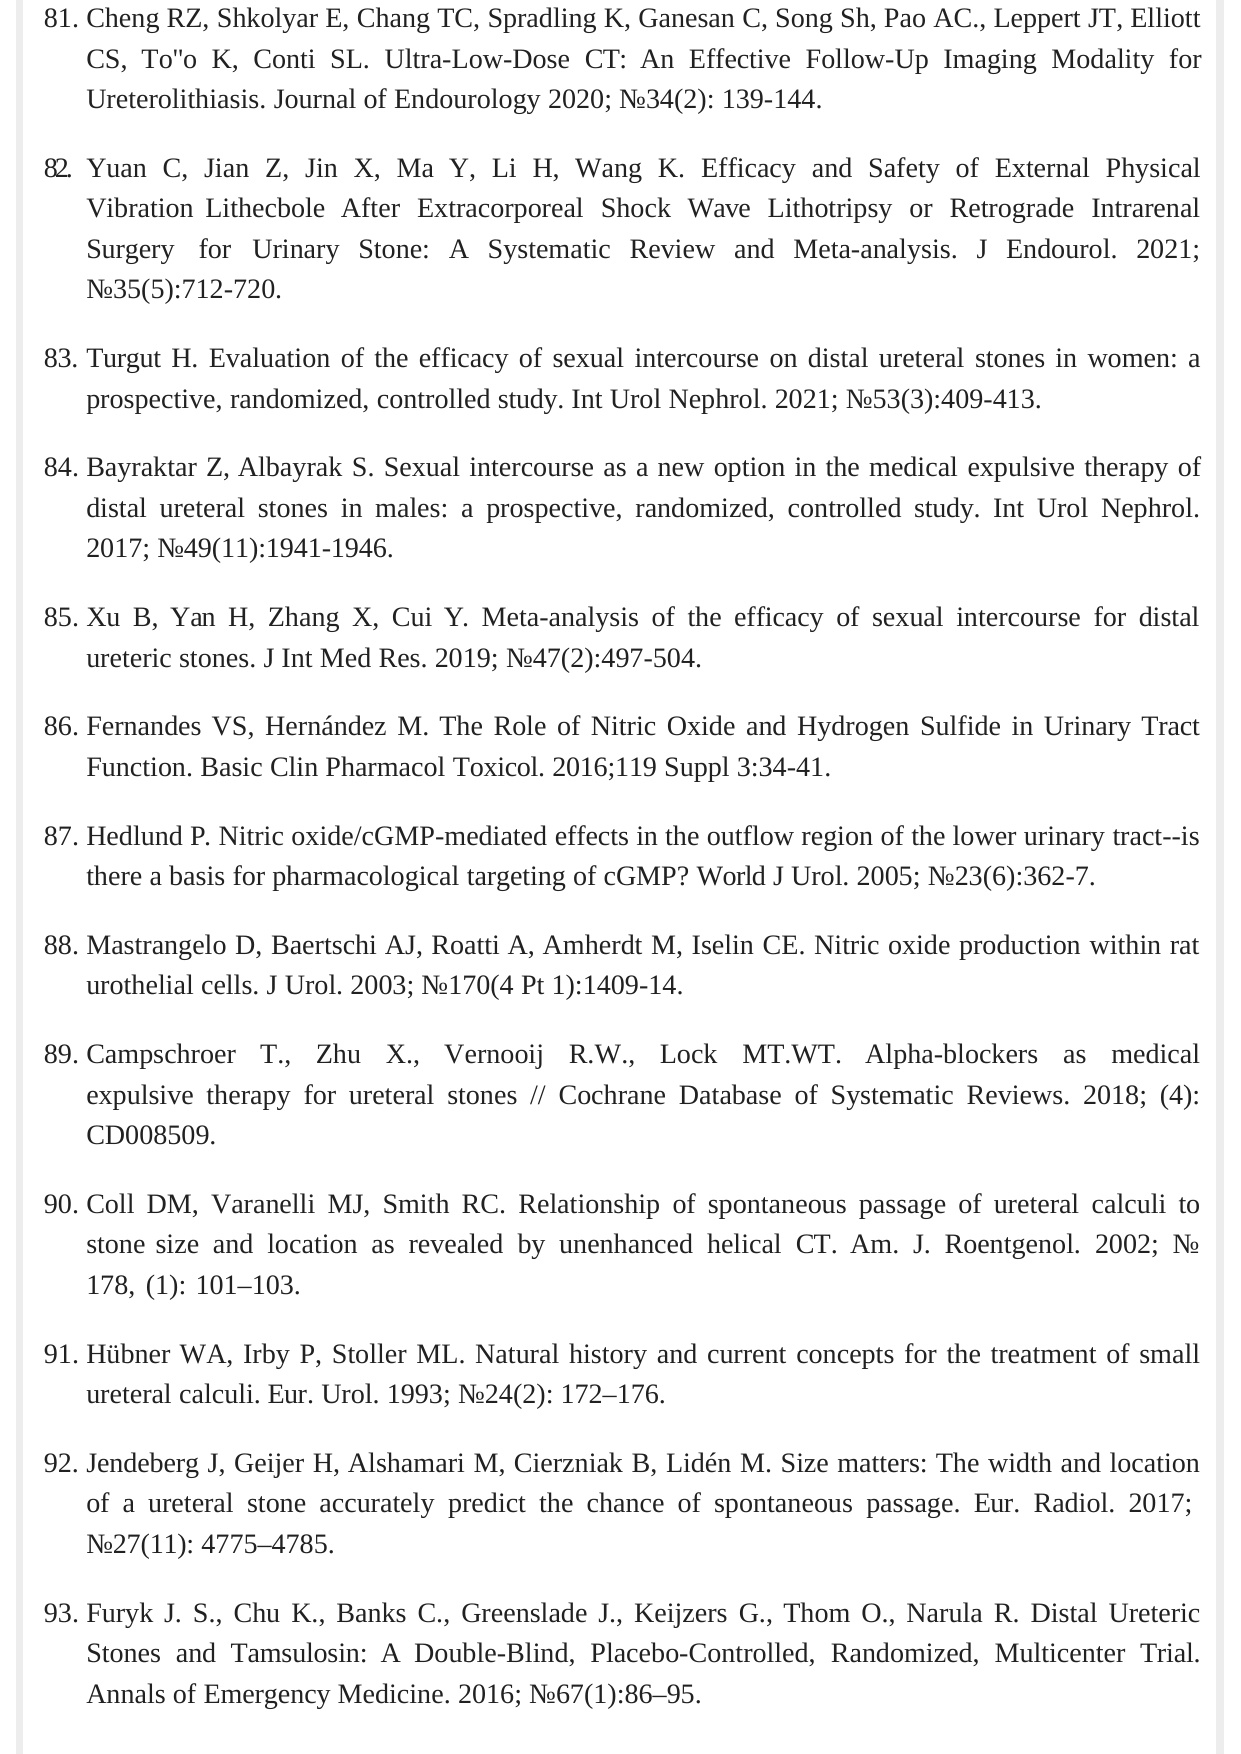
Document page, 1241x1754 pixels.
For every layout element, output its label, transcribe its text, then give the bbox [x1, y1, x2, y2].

list Hedlund P. Nitric oxide/cGMP-mediated effects in the outflow region of the lower urinary tract--is there a basis for pharmacological targeting of cGMP? World J Urol. 2005; №23(6):362-7. [44, 819, 1201, 892]
list Turgut H. Evaluation of the efficacy of sexual intercourse on distal ureteral stones in women: a prospective, randomized, controlled study. Int Urol Nephrol. 2021; №53(3):409-413. [44, 341, 1201, 414]
list Bayraktar Z, Albayrak S. Sexual intercourse as a new option in the medical expulsive therapy of distal ureteral stones in males: a prospective, randomized, controlled study. Int Urol Nephrol. 2017; №49(11):1941-1946. [44, 451, 1201, 564]
list Fernandes VS, Hernández M. The Role of Nitric Oxide and Hydrogen Sulfide in Urinary Tract Function. Basic Clin Pharmacol Toxicol. 2016;119 Suppl 3:34-41. [44, 709, 1200, 782]
list Coll DM, Varanelli MJ, Smith RC. Relationship of spontaneous passage of ureteral calculi to stone size and location as revealed by unenhanced helical CT. Am. J. Roentgenol. 2002; № 178, (1): 101–103. [44, 1187, 1200, 1300]
list Yuan C, Jian Z, Jin X, Ma Y, Li H, Wang K. Efficacy and Safety of External Physical Vibration Lithecbole After Extracorporeal Shock Wave Lithotripsy or Retrograde Intrarenal Surgery for Urinary Stone: A Systematic Review and Meta-analysis. J Endourol. 2021; №35(5):712-720. [44, 151, 1201, 305]
list Xu B, Yan H, Zhang X, Cui Y. Meta-analysis of the efficacy of sexual intercourse for distal ureteric stones. J Int Med Res. 2019; №47(2):497-504. [44, 600, 1200, 673]
list Campschroer T., Zhu X., Vernooij R.W., Lock MT.WT. Alpha-blockers as medical expulsive therapy for ureteral stones // Cochrane Database of Systematic Reviews. 2018; (4): CD008509. [44, 1037, 1201, 1151]
list Mastrangelo D, Baertschi AJ, Roatti A, Amherdt M, Iselin CE. Nitric oxide production within rat urothelial cells. J Urol. 2003; №170(4 Pt 1):1409-14. [44, 928, 1201, 1001]
text №27(11): 4775–4785. [86, 1527, 1236, 1559]
list Jendeberg J, Geijer H, Alshamari M, Cierzniak B, Lidén M. Size matters: The width and location of a ureteral stone accurately predict the chance of spontaneous passage. Eur. Radiol. 2017; [44, 1446, 1201, 1519]
list Cheng RZ, Shkolyar E, Chang TC, Spradling K, Ganesan C, Song Sh, Pao AC., Leppert JT, Elliott CS, To"o K, Conti SL. Ultra-Low-Dose CT: An Effective Follow-Up Imaging Modality for Ureterolithiasis. Journal of Endourology 2020; №34(2): 139-144. [44, 1, 1201, 115]
list Hübner WA, Irby P, Stoller ML. Natural history and current concepts for the treatment of small ureteral calculi. Eur. Urol. 1993; №24(2): 172–176. [44, 1337, 1201, 1409]
list Furyk J. S., Chu K., Banks C., Greenslade J., Keijzers G., Thom O., Narula R. Distal Ureteric Stones and Tamsulosin: A Double-Blind, Placebo-Controlled, Randomized, Multicenter Trial. Annals of Emergency Medicine. 2016; №67(1):86–95. [44, 1596, 1201, 1709]
